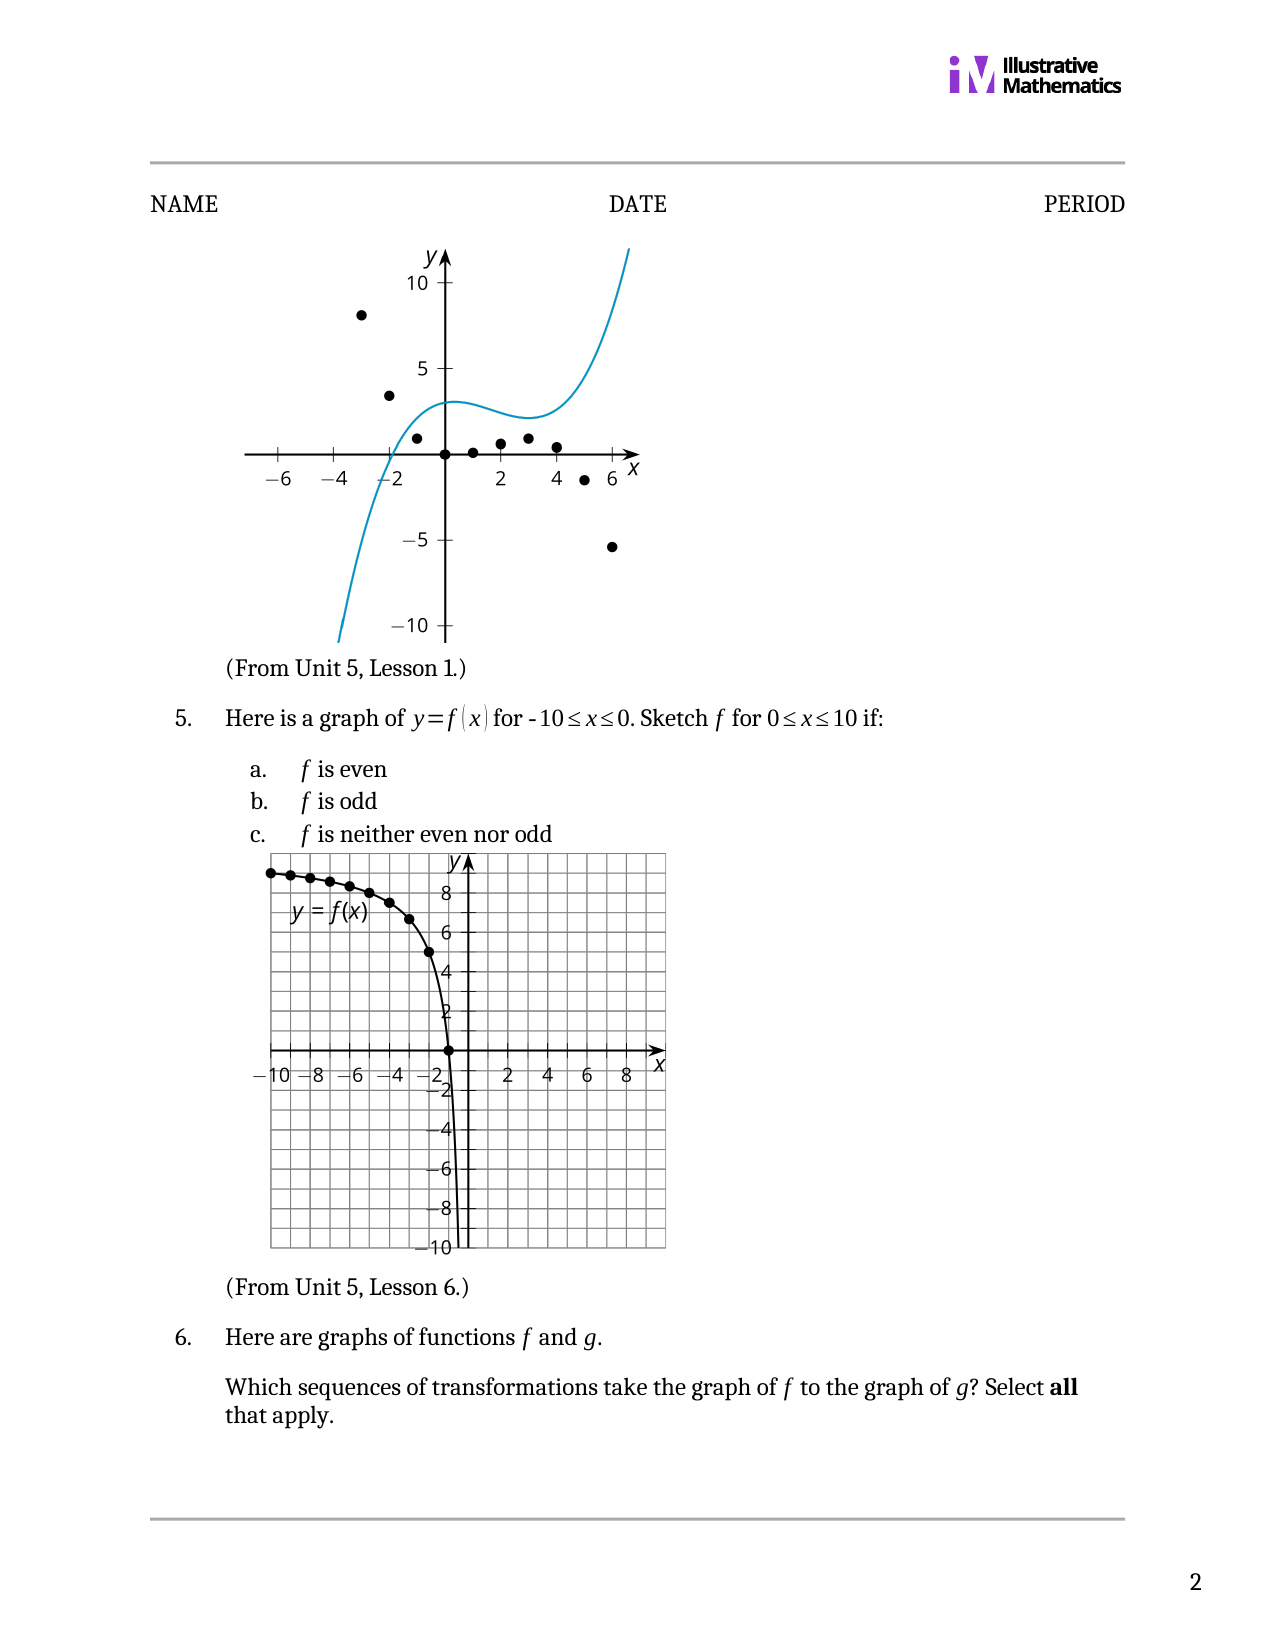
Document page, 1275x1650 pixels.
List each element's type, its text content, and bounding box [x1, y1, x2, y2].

list Which sequences of transformations take the graph of to the graph of ? Select all that apply. [175, 1372, 1125, 1430]
list is odd [250, 787, 1125, 816]
list is neither even nor odd [250, 820, 1125, 848]
picture [243, 852, 667, 1264]
list (From Unit 5, Lesson 1.) [175, 654, 1125, 682]
picture [243, 247, 640, 644]
picture [949, 55, 1121, 93]
list is even [250, 755, 1125, 783]
list Here is a graph of for . Sketch for if: [175, 703, 1125, 734]
list (From Unit 5, Lesson 6.) [175, 1273, 1125, 1302]
list Here are graphs of functions and . [175, 1323, 1125, 1352]
